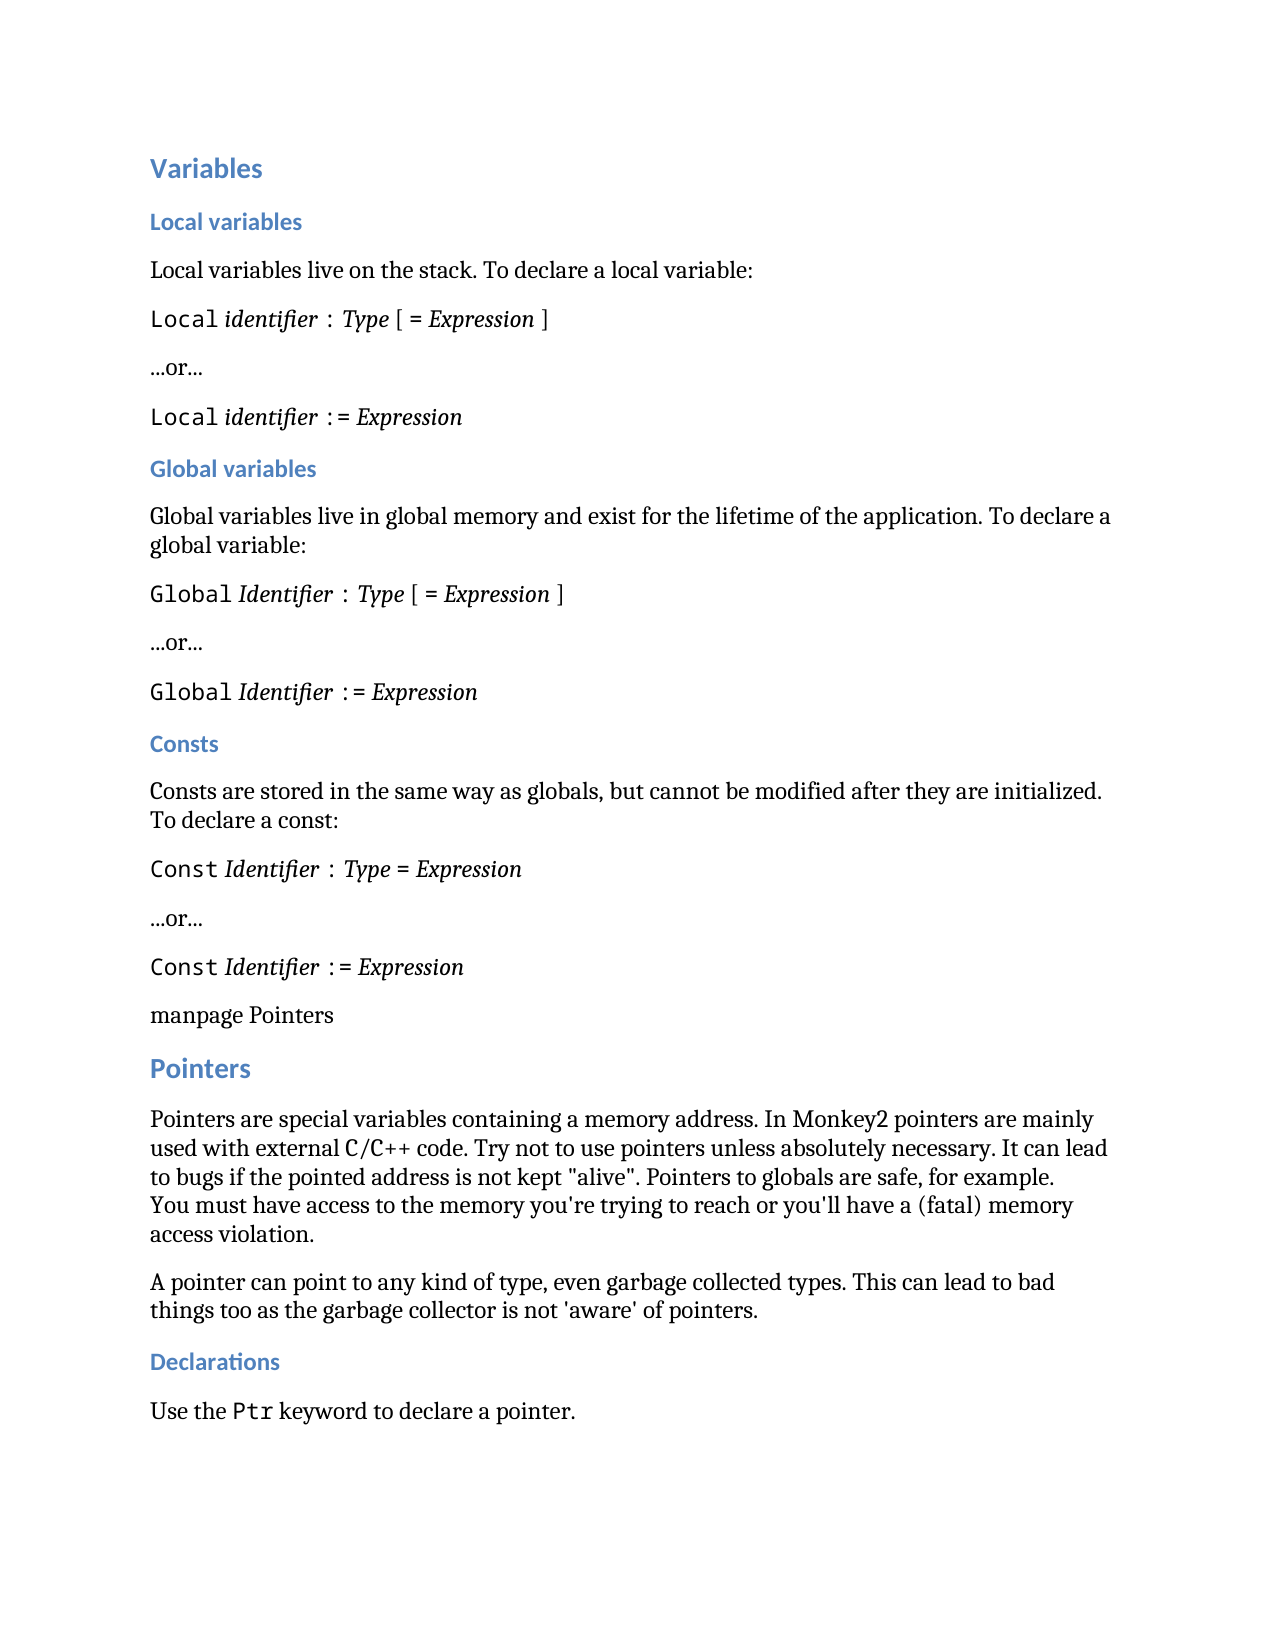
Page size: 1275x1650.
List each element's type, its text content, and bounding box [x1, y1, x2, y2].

subtitle Pointers [150, 1051, 1125, 1086]
text Pointers are special variables containing a memory address. In Monkey2 pointers are mainly used with external C/C++ code. Try not to use pointers unless absolutely necessary. It can lead to bugs if the pointed address is not kept "alive". Pointers to globals are safe, for example. You must have access to the memory you're trying to reach or you'll have a (fatal) memory access violation. [150, 1105, 1125, 1249]
text Use the Ptr keyword to declare a pointer. [150, 1395, 1125, 1426]
text Local variables live on the stack. To declare a local variable: [150, 256, 1125, 284]
subtitle Local variables [150, 206, 1125, 237]
text A pointer can point to any kind of type, even garbage collected types. This can lead to bad things too as the garbage collector is not 'aware' of pointers. [150, 1267, 1125, 1325]
text ...or... [150, 903, 1125, 932]
subtitle Consts [150, 728, 1125, 758]
text Consts are stored in the same way as globals, but cannot be modified after they are initialized. To declare a const: [150, 777, 1125, 835]
text Global variables live in global memory and exist for the lifetime of the application. To declare a global variable: [150, 502, 1125, 559]
text Const Identifier := Expression [150, 951, 1125, 982]
text ...or... [150, 353, 1125, 382]
subtitle Declarations [150, 1346, 1125, 1376]
text Local identifier : Type [ = Expression ] [150, 303, 1125, 334]
text Global Identifier := Expression [150, 676, 1125, 707]
text Global Identifier : Type [ = Expression ] [150, 578, 1125, 609]
text Local identifier := Expression [150, 401, 1125, 432]
text ...or... [150, 628, 1125, 657]
text Const Identifier : Type = Expression [150, 853, 1125, 885]
text manpage Pointers [150, 1001, 1125, 1030]
subtitle Variables [150, 150, 1125, 186]
subtitle Global variables [150, 453, 1125, 483]
